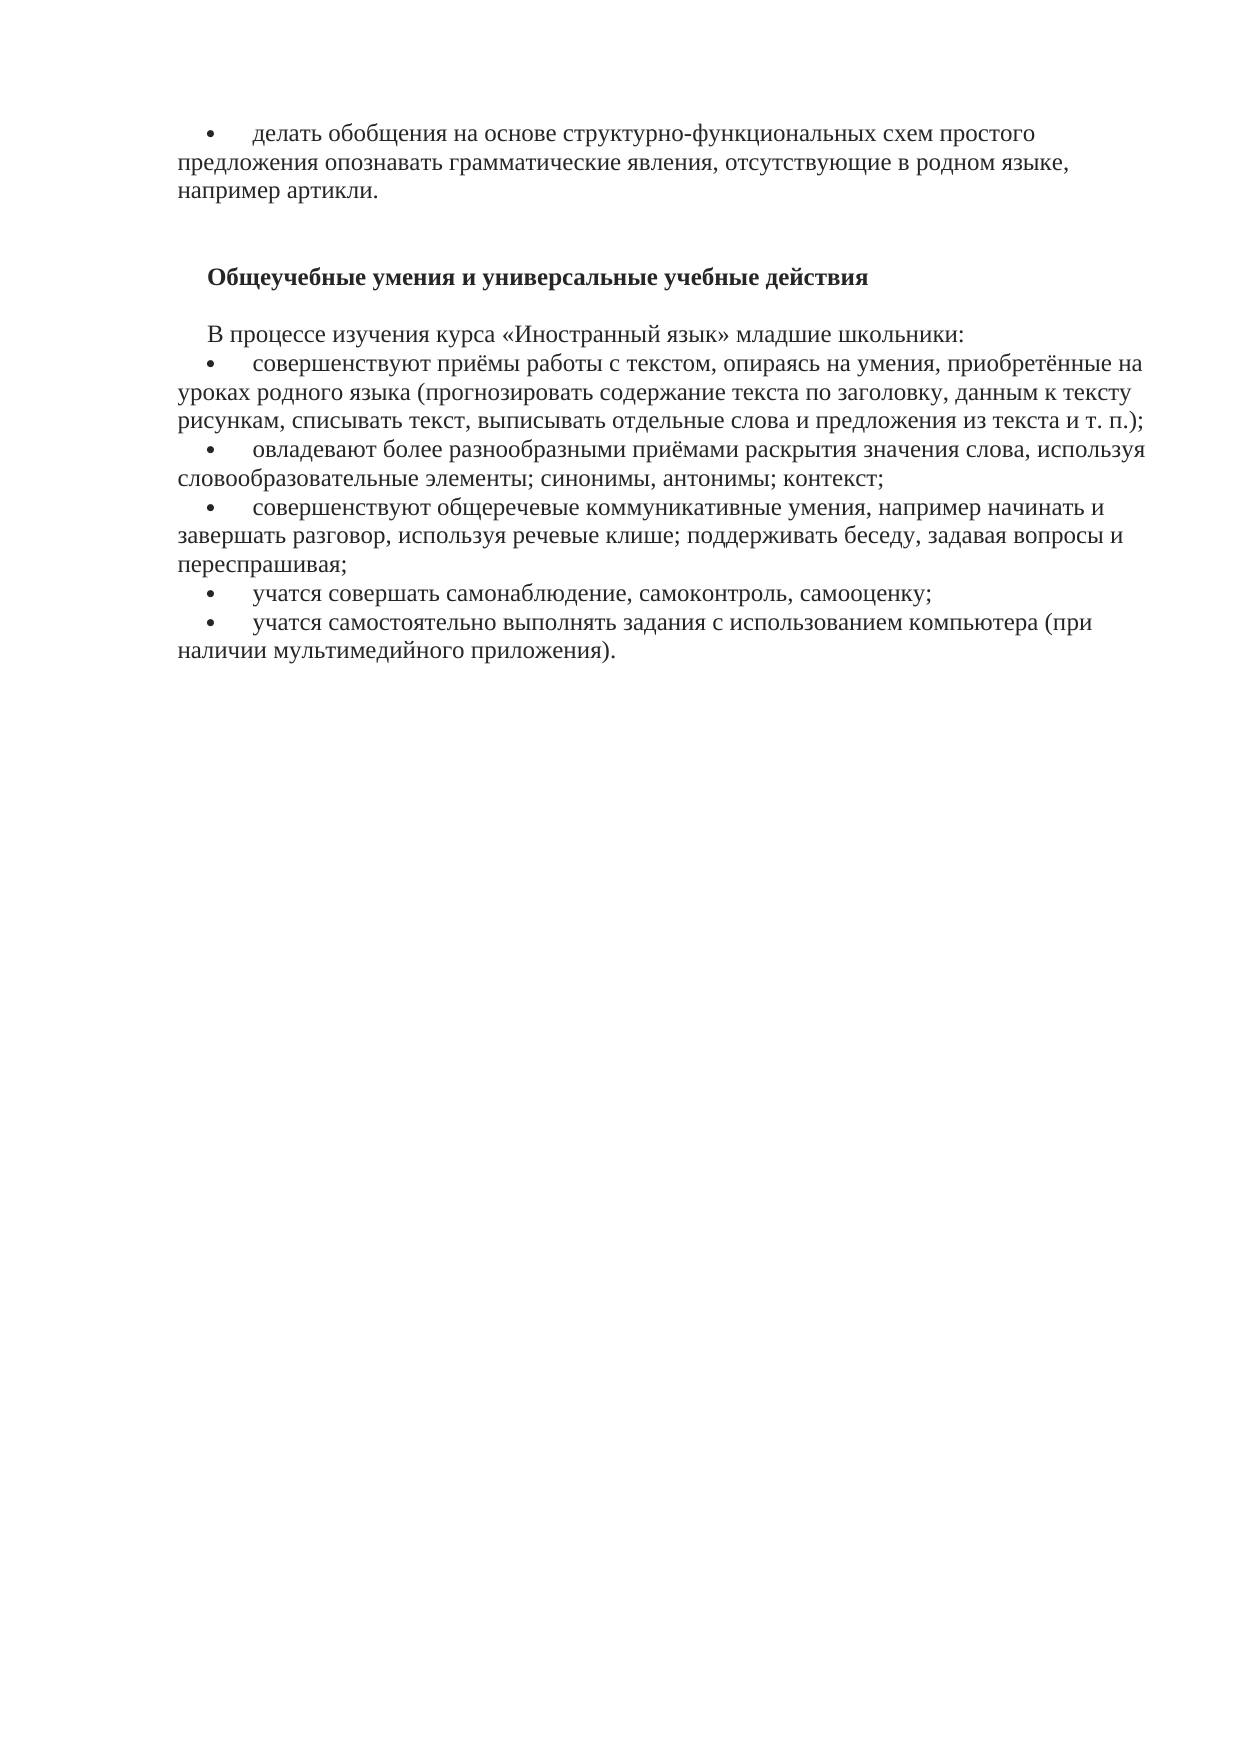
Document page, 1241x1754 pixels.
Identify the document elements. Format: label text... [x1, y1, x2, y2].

list совершенствуют общеречевые коммуникативные умения, например начинать и завершать разговор, используя речевые клише; поддерживать беседу, задавая вопросы и переспрашивая; [177, 492, 1152, 578]
list учатся совершать самонаблюдение, самоконтроль, самооценку; [177, 578, 1152, 607]
list совершенствуют приёмы работы с текстом, опираясь на умения, приобретённые на уроках родного языка (прогнозировать содержание текста по заголовку, данным к тексту рисункам, списывать текст, выписывать отдельные слова и предложения из текста и т. п.); [177, 348, 1152, 434]
list делать обобщения на основе структурно-функциональных схем простого предложения опознавать грамматические явления, отсутствующие в родном языке, например артикли. [177, 118, 1152, 204]
list овладевают более разнообразными приёмами раскрытия значения слова, используя словообразовательные элементы; синонимы, антонимы; контекст; [177, 434, 1152, 492]
list учатся самостоятельно выполнять задания с использованием компьютера (при наличии мультимедийного приложения). [177, 607, 1152, 664]
text Общеучебные умения и универсальные учебные действия [177, 262, 1152, 291]
text В процессе изучения курса «Иностранный язык» младшие школьники: [177, 319, 1152, 348]
